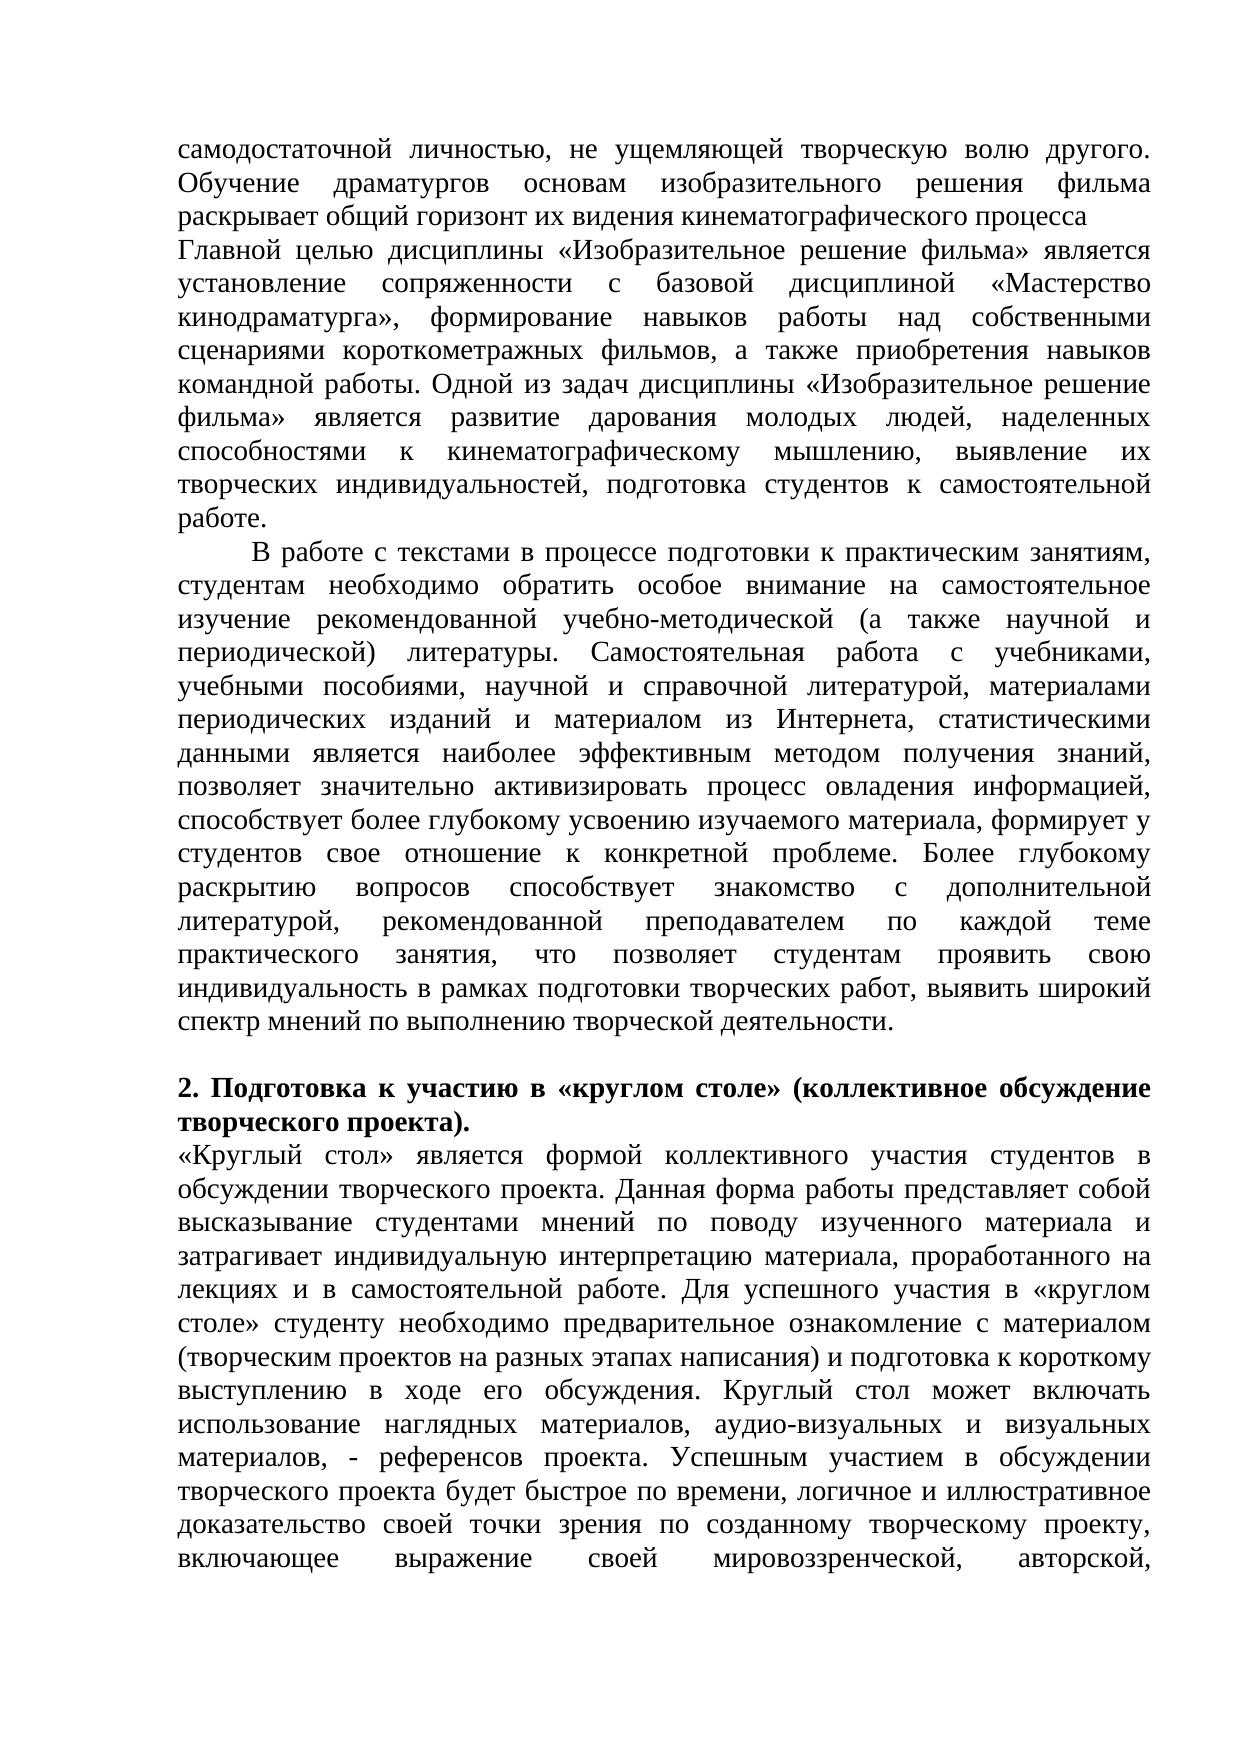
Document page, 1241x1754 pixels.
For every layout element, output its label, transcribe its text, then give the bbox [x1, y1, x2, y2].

text 2. Подготовка к участию в «круглом столе» (коллективное обсуждение творческого проекта). [177, 1070, 1152, 1137]
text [177, 1137, 1152, 1573]
text Главной целью дисциплины «Изобразительное решение фильма» является установление сопряженности с базовой дисциплиной «Мастерство кинодраматурга», формирование навыков работы над собственными сценариями короткометражных фильмов, а также приобретения навыков командной работы. Одной из задач дисциплины «Изобразительное решение фильма» является развитие дарования молодых людей, наделенных способностями к кинематографическому мышлению, выявление их творческих индивидуальностей, подготовка студентов к самостоятельной работе. [177, 232, 1152, 534]
text В работе с текстами в процессе подготовки к практическим занятиям, студентам необходимо обратить особое внимание на самостоятельное изучение рекомендованной учебно-методической (а также научной и периодической) литературы. Самостоятельная работа с учебниками, учебными пособиями, научной и справочной литературой, материалами периодических изданий и материалом из Интернета, статистическими данными является наиболее эффективным методом получения знаний, позволяет значительно активизировать процесс овладения информацией, способствует более глубокому усвоению изучаемого материала, формирует у студентов свое отношение к конкретной проблеме. Более глубокому раскрытию вопросов способствует знакомство с дополнительной литературой, рекомендованной преподавателем по каждой теме практического занятия, что позволяет студентам проявить свою индивидуальность в рамках подготовки творческих работ, выявить широкий спектр мнений по выполнению творческой деятельности. [177, 534, 1152, 1037]
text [177, 131, 1152, 232]
